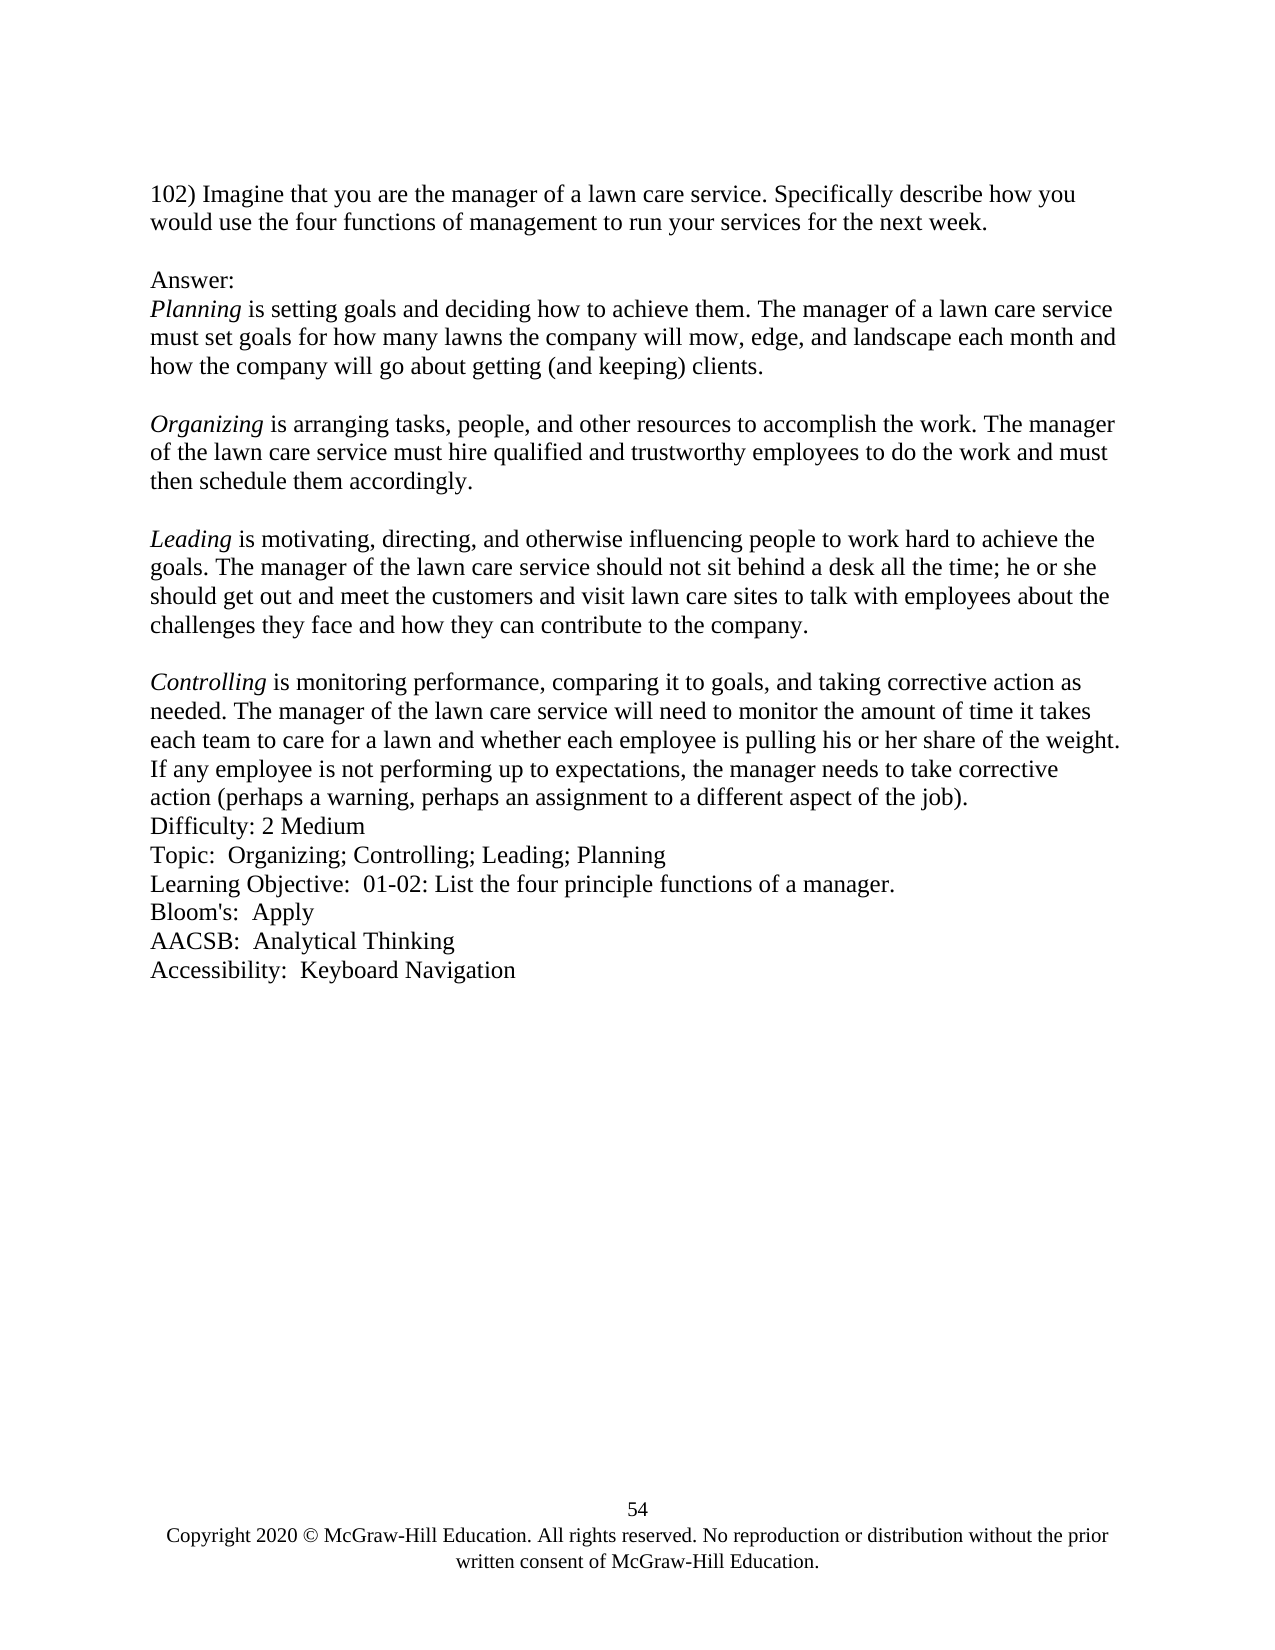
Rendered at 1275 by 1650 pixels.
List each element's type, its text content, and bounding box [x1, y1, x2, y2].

text Answer: [150, 265, 1125, 294]
text Accessibility: Keyboard Navigation [150, 955, 1125, 984]
text Learning Objective: 01-02: List the four principle functions of a manager. [150, 869, 1125, 897]
text AACSB: Analytical Thinking [150, 926, 1125, 955]
text Controlling is monitoring performance, comparing it to goals, and taking corrective action as needed. The manager of the lawn care service will need to monitor the amount of time it takes each team to care for a lawn and whether each employee is pulling his or her share of the weight. If any employee is not performing up to expectations, the manager needs to take corrective action (perhaps a warning, perhaps an assignment to a different aspect of the job). [150, 667, 1125, 811]
text Bloom's: Apply [150, 897, 1125, 926]
text 102) Imagine that you are the manager of a lawn care service. Specifically describe how you would use the four functions of management to run your services for the next week. [150, 179, 1125, 236]
text Leading is motivating, directing, and otherwise influencing people to work hard to achieve the goals. The manager of the lawn care service should not sit behind a desk all the time; he or she should get out and meet the customers and visit lawn care sites to talk with employees about the challenges they face and how they can contribute to the company. [150, 524, 1125, 639]
text Planning is setting goals and deciding how to achieve them. The manager of a lawn care service must set goals for how many lawns the company will mow, edge, and landscape each month and how the company will go about getting (and keeping) clients. [150, 294, 1125, 380]
text Organizing is arranging tasks, people, and other resources to accomplish the work. The manager of the lawn care service must hire qualified and trustworthy employees to do the work and must then schedule them accordingly. [150, 409, 1125, 495]
text Topic: Organizing; Controlling; Leading; Planning [150, 840, 1125, 869]
text Difficulty: 2 Medium [150, 811, 1125, 840]
